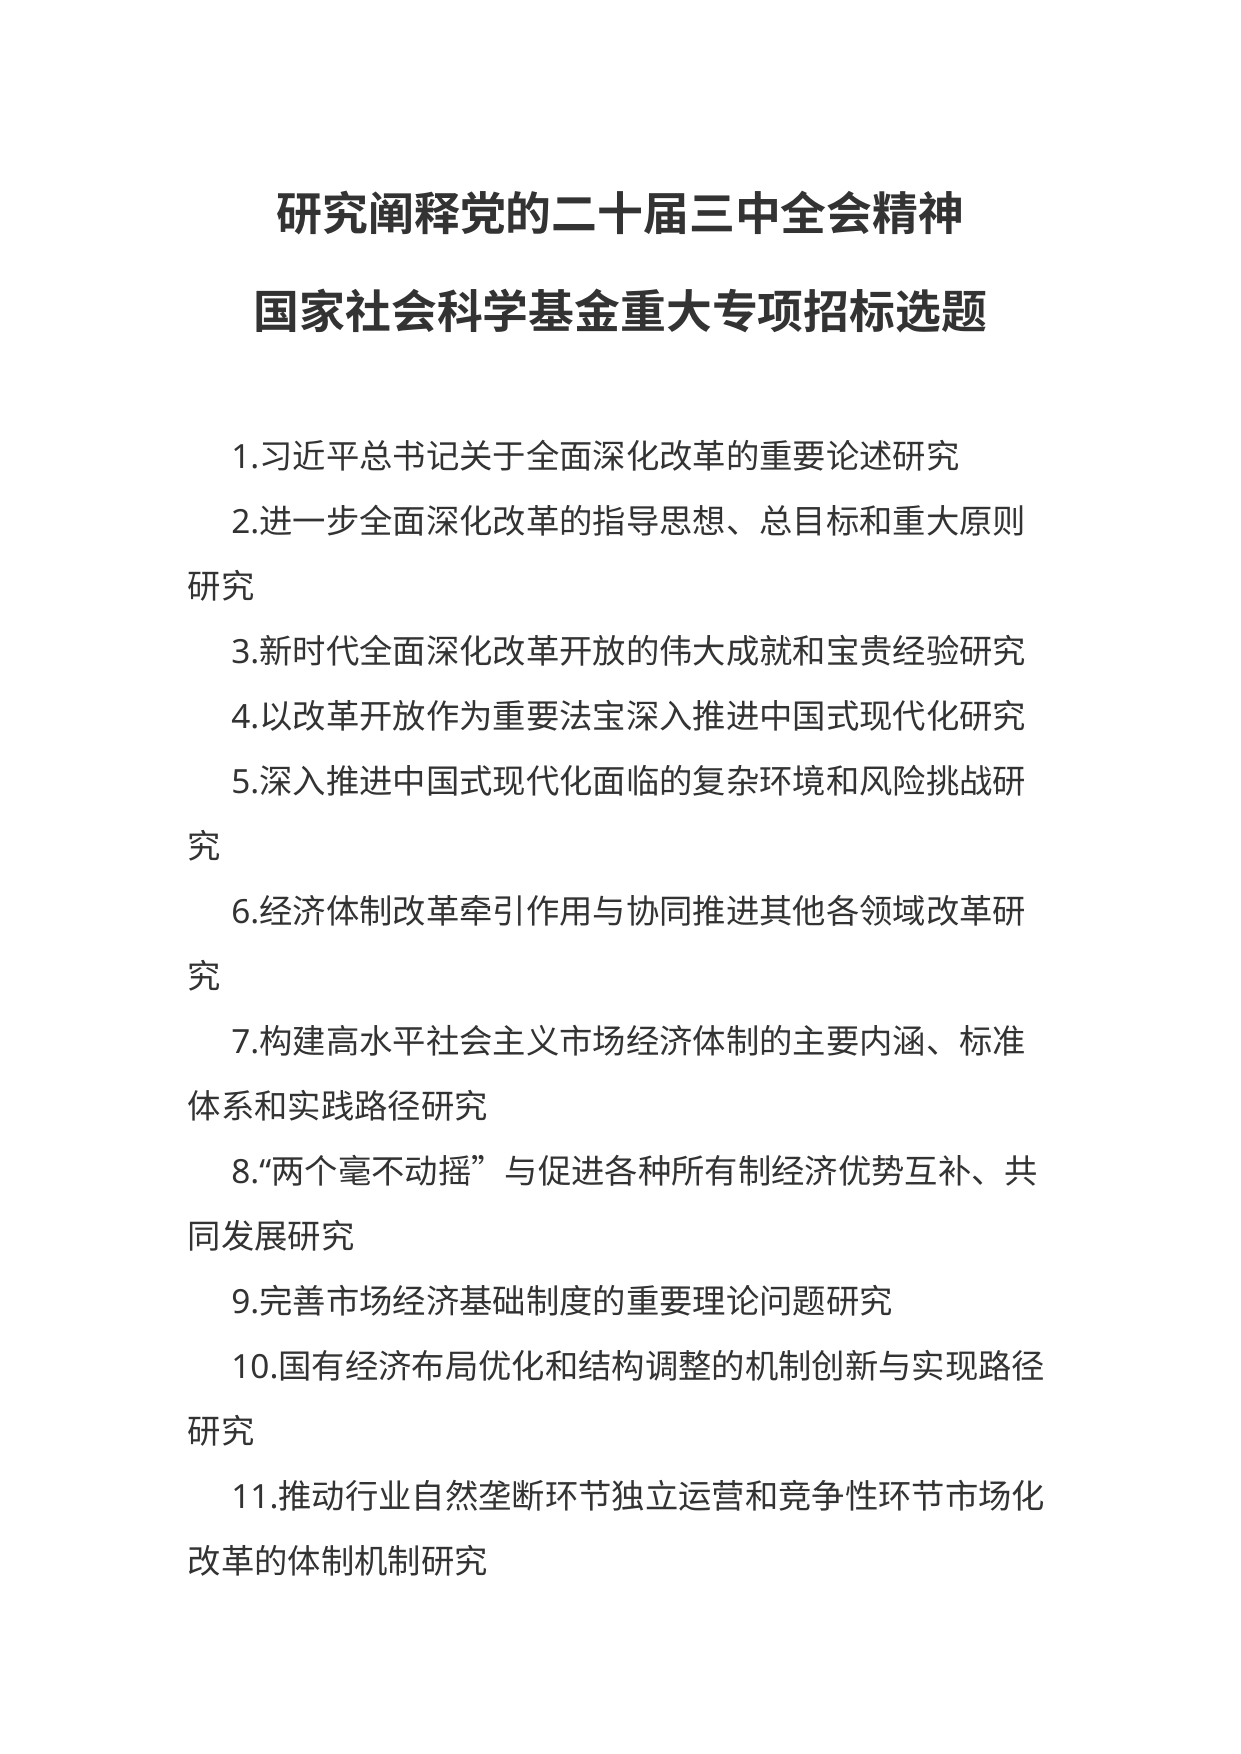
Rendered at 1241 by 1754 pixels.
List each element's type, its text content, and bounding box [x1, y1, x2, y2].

text 2.进一步全面深化改革的指导思想、总目标和重大原则研究 [187, 487, 1053, 617]
text 1.习近平总书记关于全面深化改革的重要论述研究 [187, 422, 1053, 487]
text 研究阐释党的二十届三中全会精神 [187, 162, 1053, 259]
text 7.构建高水平社会主义市场经济体制的主要内涵、标准体系和实践路径研究 [187, 1007, 1053, 1137]
text 3.新时代全面深化改革开放的伟大成就和宝贵经验研究 [187, 617, 1053, 682]
text 11.推动行业自然垄断环节独立运营和竞争性环节市场化改革的体制机制研究 [187, 1462, 1053, 1592]
text 4.以改革开放作为重要法宝深入推进中国式现代化研究 [187, 682, 1053, 747]
text 5.深入推进中国式现代化面临的复杂环境和风险挑战研究 [187, 747, 1053, 877]
text 国家社会科学基金重大专项招标选题 [187, 259, 1053, 357]
text 9.完善市场经济基础制度的重要理论问题研究 [187, 1267, 1053, 1332]
text 8.“两个毫不动摇”与促进各种所有制经济优势互补、共同发展研究 [187, 1137, 1053, 1267]
text 10.国有经济布局优化和结构调整的机制创新与实现路径研究 [187, 1332, 1053, 1462]
text 6.经济体制改革牵引作用与协同推进其他各领域改革研究 [187, 877, 1053, 1007]
